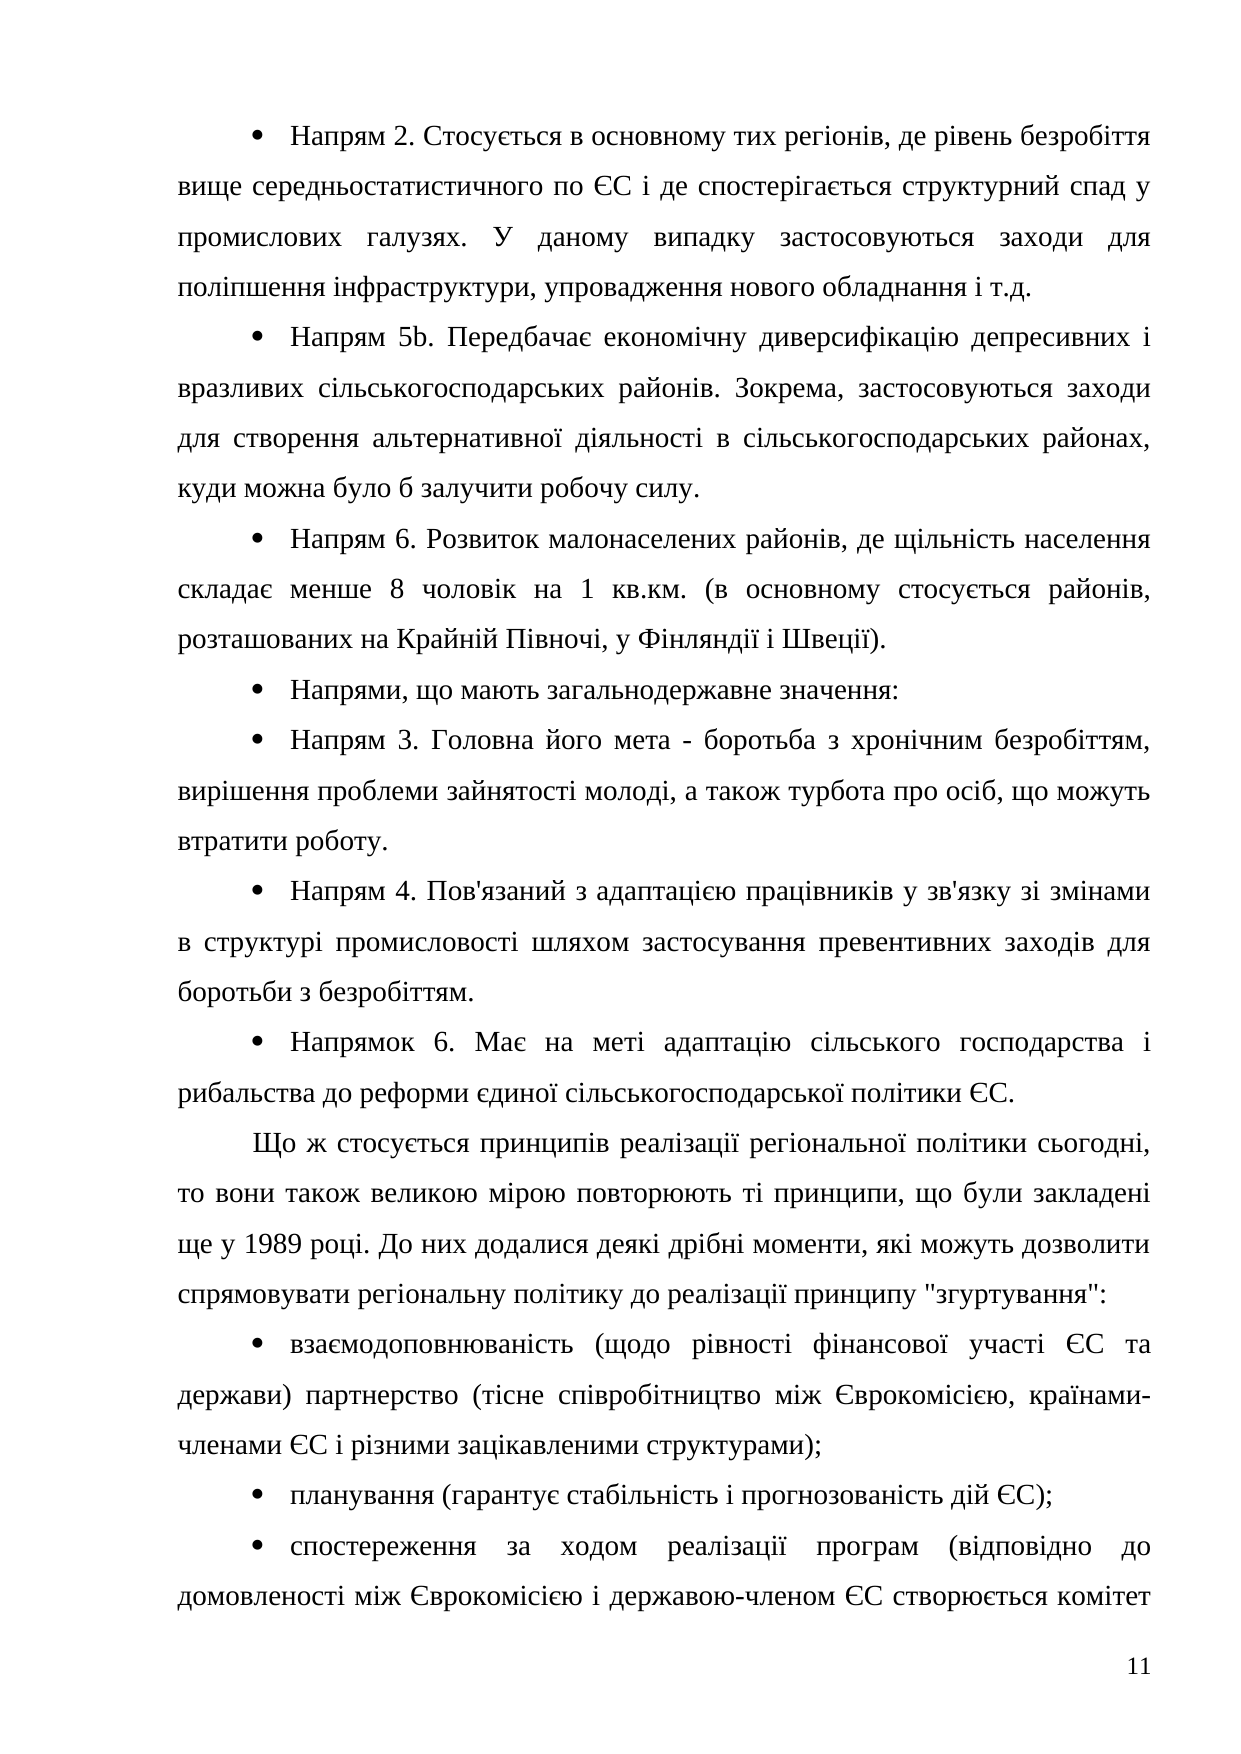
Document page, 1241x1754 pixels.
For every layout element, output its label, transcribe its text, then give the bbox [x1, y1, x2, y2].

list взаємодоповнюваність (щодо рівності фінансової участі ЄС та держави) партнерство (тісне співробітництво між Єврокомісією, країнами-членами ЄС і різними зацікавленими структурами); [177, 1326, 1152, 1461]
list Напрям 2. Стосується в основному тих регіонів, де рівень безробіття вище середньостатистичного по ЄС і де спостерігається структурний спад у промислових галузях. У даному випадку застосовуються заходи для поліпшення інфраструктури, упровадження нового обладнання і т.д. [177, 118, 1152, 303]
list Напрям 5b. Передбачає економічну диверсифікацію депресивних і вразливих сільськогосподарських районів. Зокрема, застосовуються заходи для створення альтернативної діяльності в сільськогосподарських районах, куди можна було б залучити робочу силу. [177, 319, 1152, 504]
list Напрями, що мають загальнодержавне значення: [177, 672, 1152, 706]
text Що ж стосується принципів реалізації регіональної політики сьогодні, то вони також великою мірою повторюють ті принципи, що були закладені ще у 1989 році. До них додалися деякі дрібні моменти, які можуть дозволити спрямовувати регіональну політику до реалізації принципу "згуртування": [177, 1125, 1152, 1309]
list планування (гарантує стабільність і прогнозованість дій ЄС); [177, 1477, 1152, 1511]
list Напрям 3. Головна його мета - боротьба з хронічним безробіттям, вирішення проблеми зайнятості молоді, а також турбота про осіб, що можуть втратити роботу. [177, 722, 1152, 857]
list Напрям 4. Пов'язаний з адаптацією працівників у зв'язку зі змінами в структурі промисловості шляхом застосування превентивних заходів для боротьби з безробіттям. [177, 873, 1152, 1008]
list Напрям 6. Розвиток малонаселених районів, де щільність населення складає менше 8 чоловік на 1 кв.км. (в основному стосується районів, розташованих на Крайній Півночі, у Фінляндії і Швеції). [177, 521, 1152, 655]
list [177, 1528, 1152, 1612]
list Напрямок 6. Має на меті адаптацію сільського господарства і рибальства до реформи єдиної сільськогосподарської політики ЄС. [177, 1024, 1152, 1108]
